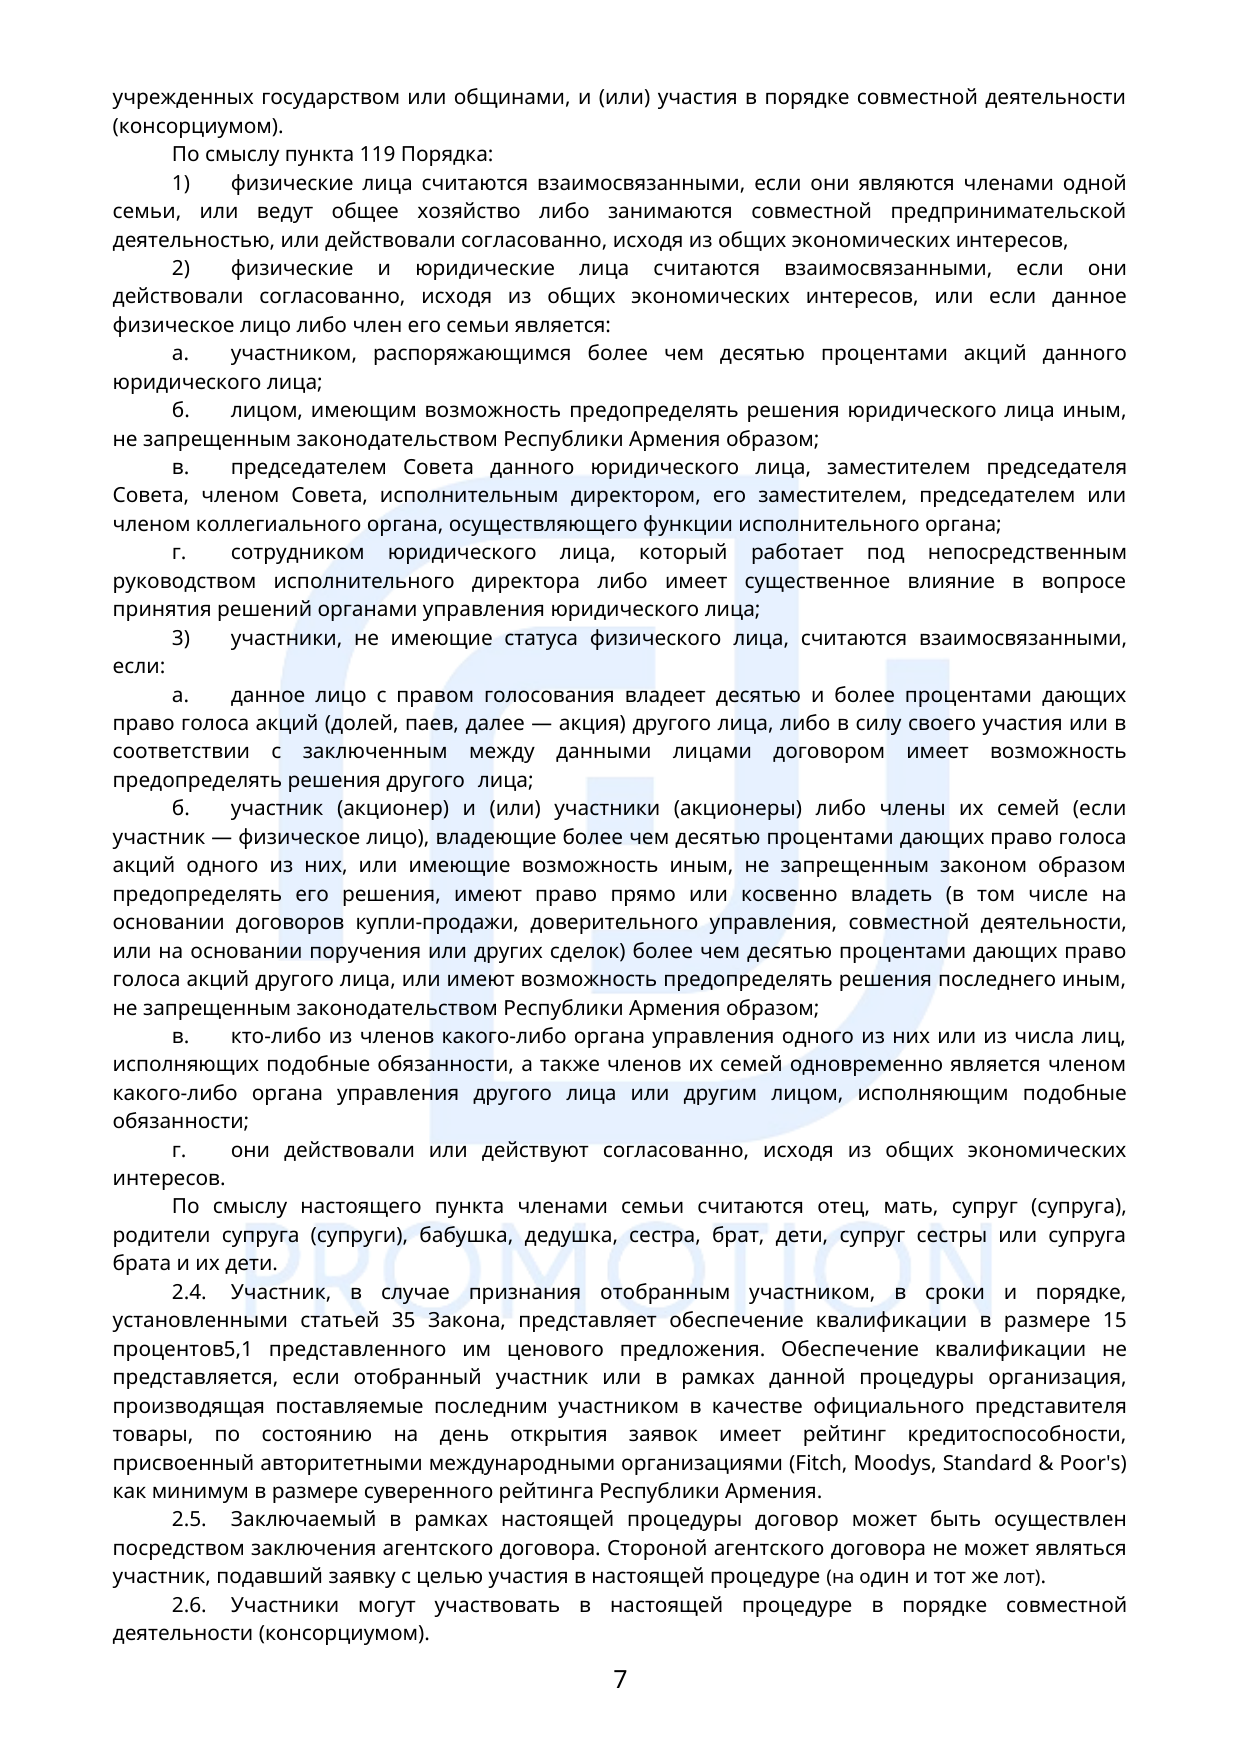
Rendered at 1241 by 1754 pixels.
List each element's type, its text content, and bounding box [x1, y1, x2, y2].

text 2) физические и юридические лица считаются взаимосвязанными, если они действовали согласованно, исходя из общих экономических интересов, или если данное физическое лицо либо член его семьи является: [112, 253, 1128, 338]
text в. председателем Совета данного юридического лица, заместителем председателя Совета, членом Совета, исполнительным директором, его заместителем, председателем или членом коллегиального органа, осуществляющего функции исполнительного органа; [112, 452, 1128, 537]
text По смыслу настоящего пункта членами семьи считаются отец, мать, супруг (супруга), родители супруга (супруги), бабушка, дедушка, сестра, брат, дети, супруг сестры или супруга брата и их дети. [112, 1192, 1128, 1277]
text 2.5. Заключаемый в рамках настоящей процедуры договор может быть осуществлен посредством заключения агентского договора. Стороной агентского договора не может являться участник, подавший заявку с целью участия в настоящей процедуре (на один и тот же лот). [112, 1504, 1128, 1590]
text По смыслу пункта 119 Порядка: [112, 139, 1128, 168]
text а. участником, распоряжающимся более чем десятью процентами акций данного юридического лица; [112, 338, 1128, 395]
text г. сотрудником юридического лица, который работает под непосредственным руководством исполнительного директора либо имеет существенное влияние в вопросе принятия решений органами управления юридического лица; [112, 537, 1128, 623]
text 2.4. Участник, в случае признания отобранным участником, в сроки и порядке, установленными статьей 35 Закона, представляет обеспечение квалификации в размере 15 процентов5,1 представленного им ценового предложения. Обеспечение квалификации не представляется, если отобранный участник или в рамках данной процедуры организация, производящая поставляемые последним участником в качестве официального представителя товары, по состоянию на день открытия заявок имеет рейтинг кредитоспособности, присвоенный авторитетными международными организациями (Fitch, Moodys, Standard & Poor's) как минимум в размере суверенного рейтинга Республики Армения. [112, 1277, 1128, 1504]
text в. кто-либо из членов какого-либо органа управления одного из них или из числа лиц, исполняющих подобные обязанности, а также членов их семей одновременно является членом какого-либо органа управления другого лица или другим лицом, исполняющим подобные обязанности; [112, 1021, 1128, 1135]
text 3) участники, не имеющие статуса физического лица, считаются взаимосвязанными, если: [112, 623, 1128, 680]
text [112, 82, 1128, 139]
text б. участник (акционер) и (или) участники (акционеры) либо члены их семей (если участник — физическое лицо), владеющие более чем десятью процентами дающих право голоса акций одного из них, или имеющие возможность иным, не запрещенным законом образом предопределять его решения, имеют право прямо или косвенно владеть (в том числе на основании договоров купли-продажи, доверительного управления, совместной деятельности, или на основании поручения или других сделок) более чем десятью процентами дающих право голоса акций другого лица, или имеют возможность предопределять решения последнего иным, не запрещенным законодательством Республики Армения образом; [112, 793, 1128, 1021]
text б. лицом, имеющим возможность предопределять решения юридического лица иным, не запрещенным законодательством Республики Армения образом; [112, 395, 1128, 452]
text 1) физические лица считаются взаимосвязанными, если они являются членами одной семьи, или ведут общее хозяйство либо занимаются совместной предпринимательской деятельностью, или действовали согласованно, исходя из общих экономических интересов, [112, 168, 1128, 253]
text а. данное лицо с правом голосования владеет десятью и более процентами дающих право голоса акций (долей, паев, далее — акция) другого лица, либо в силу своего участия или в соответствии с заключенным между данными лицами договором имеет возможность предопределять решения другого лица; [112, 680, 1128, 793]
text г. они действовали или действуют согласованно, исходя из общих экономических интересов. [112, 1135, 1128, 1192]
text 2.6. Участники могут участвовать в настоящей процедуре в порядке совместной деятельности (консорциумом). [112, 1590, 1128, 1647]
